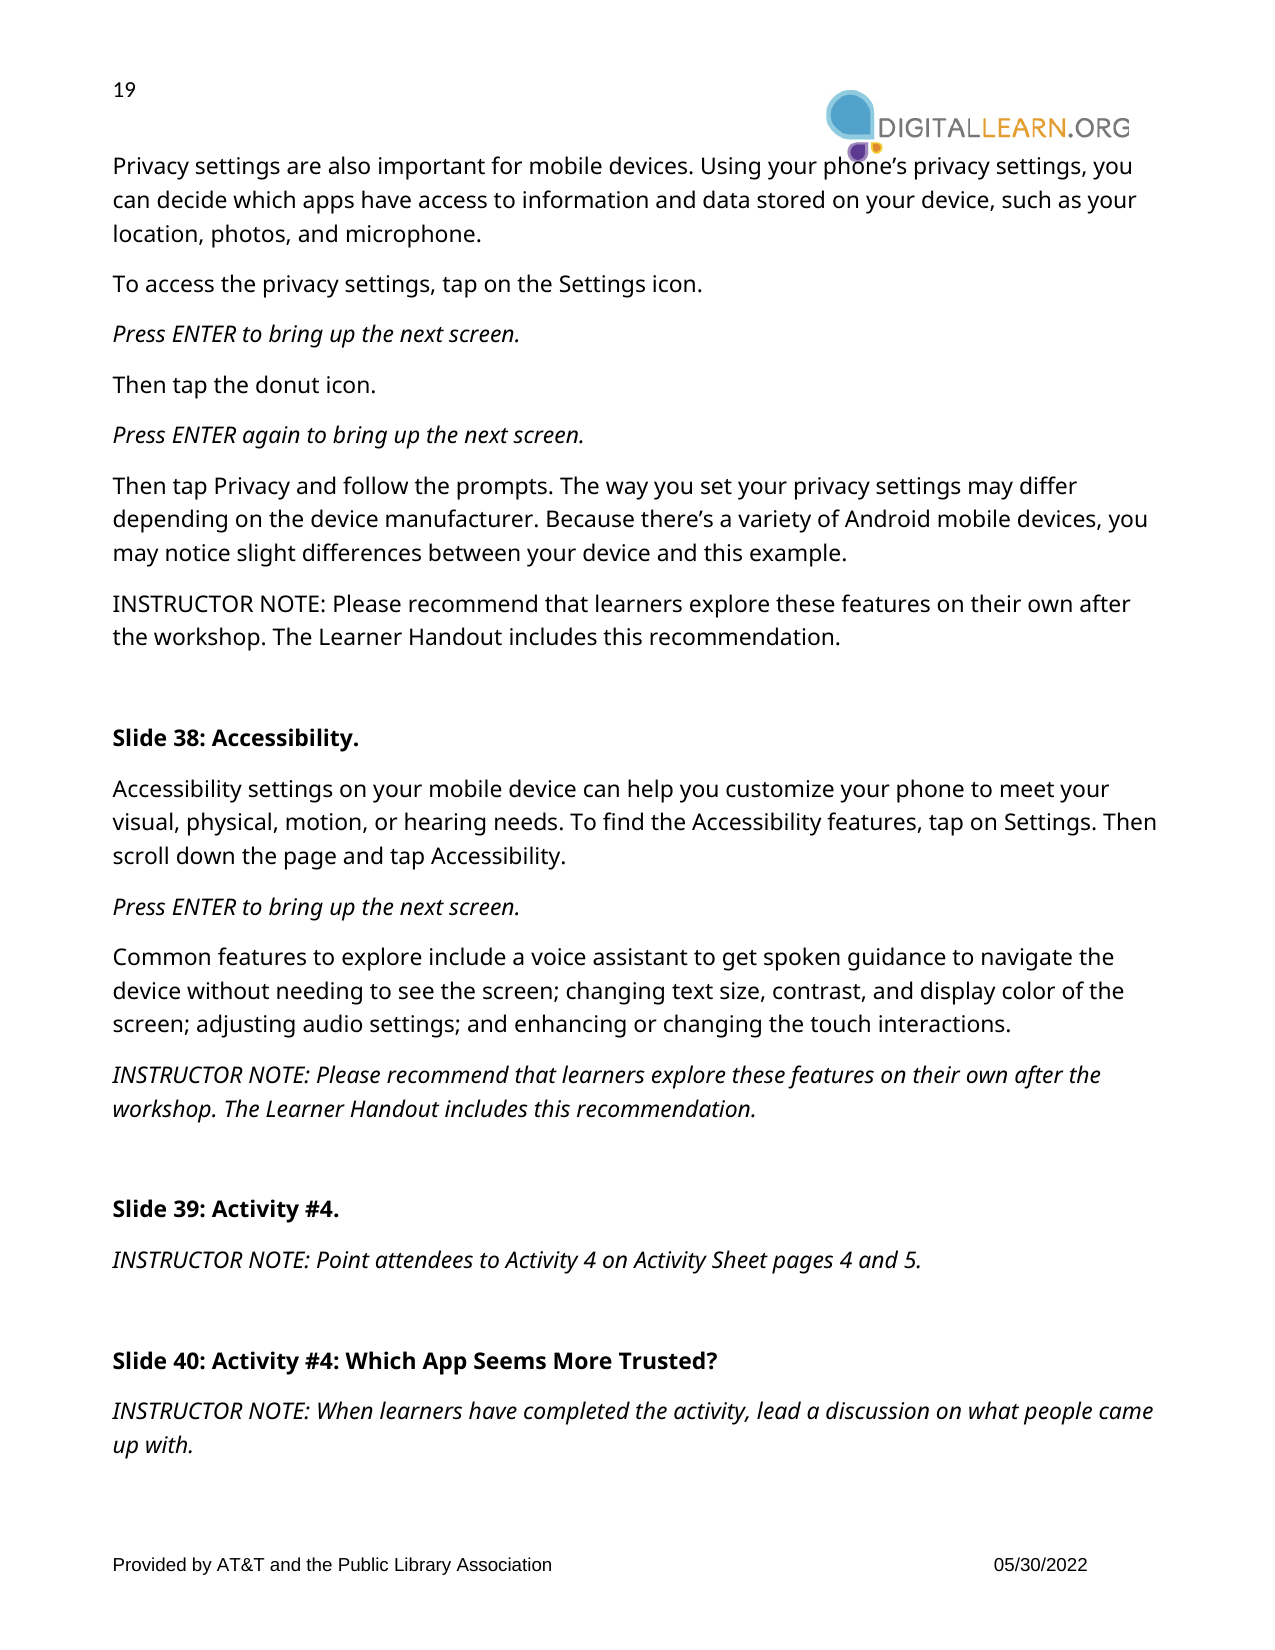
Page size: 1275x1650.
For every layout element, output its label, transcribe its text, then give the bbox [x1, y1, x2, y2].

text Press ENTER to bring up the next screen. [112, 890, 1162, 922]
text Privacy settings are also important for mobile devices. Using your phone’s privacy settings, you can decide which apps have access to information and data stored on your device, such as your location, photos, and microphone. [112, 150, 1162, 249]
text Slide 40: Activity #4: Which App Seems More Trusted? [112, 1344, 1162, 1376]
text Then tap Privacy and follow the prompts. The way you set your privacy settings may differ depending on the device manufacturer. Because there’s a variety of Android mobile devices, you may notice slight differences between your device and this example. [112, 469, 1162, 568]
text INSTRUCTOR NOTE: Please recommend that learners explore these features on their own after the workshop. The Learner Handout includes this recommendation. [112, 1059, 1162, 1124]
text To access the privacy settings, tap on the Settings icon. [112, 268, 1162, 299]
text Accessibility settings on your mobile device can help you customize your phone to meet your visual, physical, motion, or hearing needs. To find the Accessibility features, tap on Settings. Then scroll down the page and tap Accessibility. [112, 772, 1162, 871]
text INSTRUCTOR NOTE: When learners have completed the activity, lead a discussion on what people came up with. [112, 1395, 1162, 1460]
text Slide 38: Accessibility. [112, 722, 1162, 753]
text Slide 39: Activity #4. [112, 1193, 1162, 1224]
text Press ENTER to bring up the next screen. [112, 318, 1162, 349]
text INSTRUCTOR NOTE: Point attendees to Activity 4 on Activity Sheet pages 4 and 5. [112, 1244, 1162, 1275]
text Common features to explore include a voice assistant to get spoken guidance to navigate the device without needing to see the screen; changing text size, contrast, and display color of the screen; adjusting audio settings; and enhancing or changing the touch interactions. [112, 941, 1162, 1039]
text INSTRUCTOR NOTE: Please recommend that learners explore these features on their own after the workshop. The Learner Handout includes this recommendation. [112, 587, 1162, 652]
text Then tap the donut icon. [112, 369, 1162, 400]
picture [826, 90, 1129, 150]
text Press ENTER again to bring up the next screen. [112, 419, 1162, 450]
